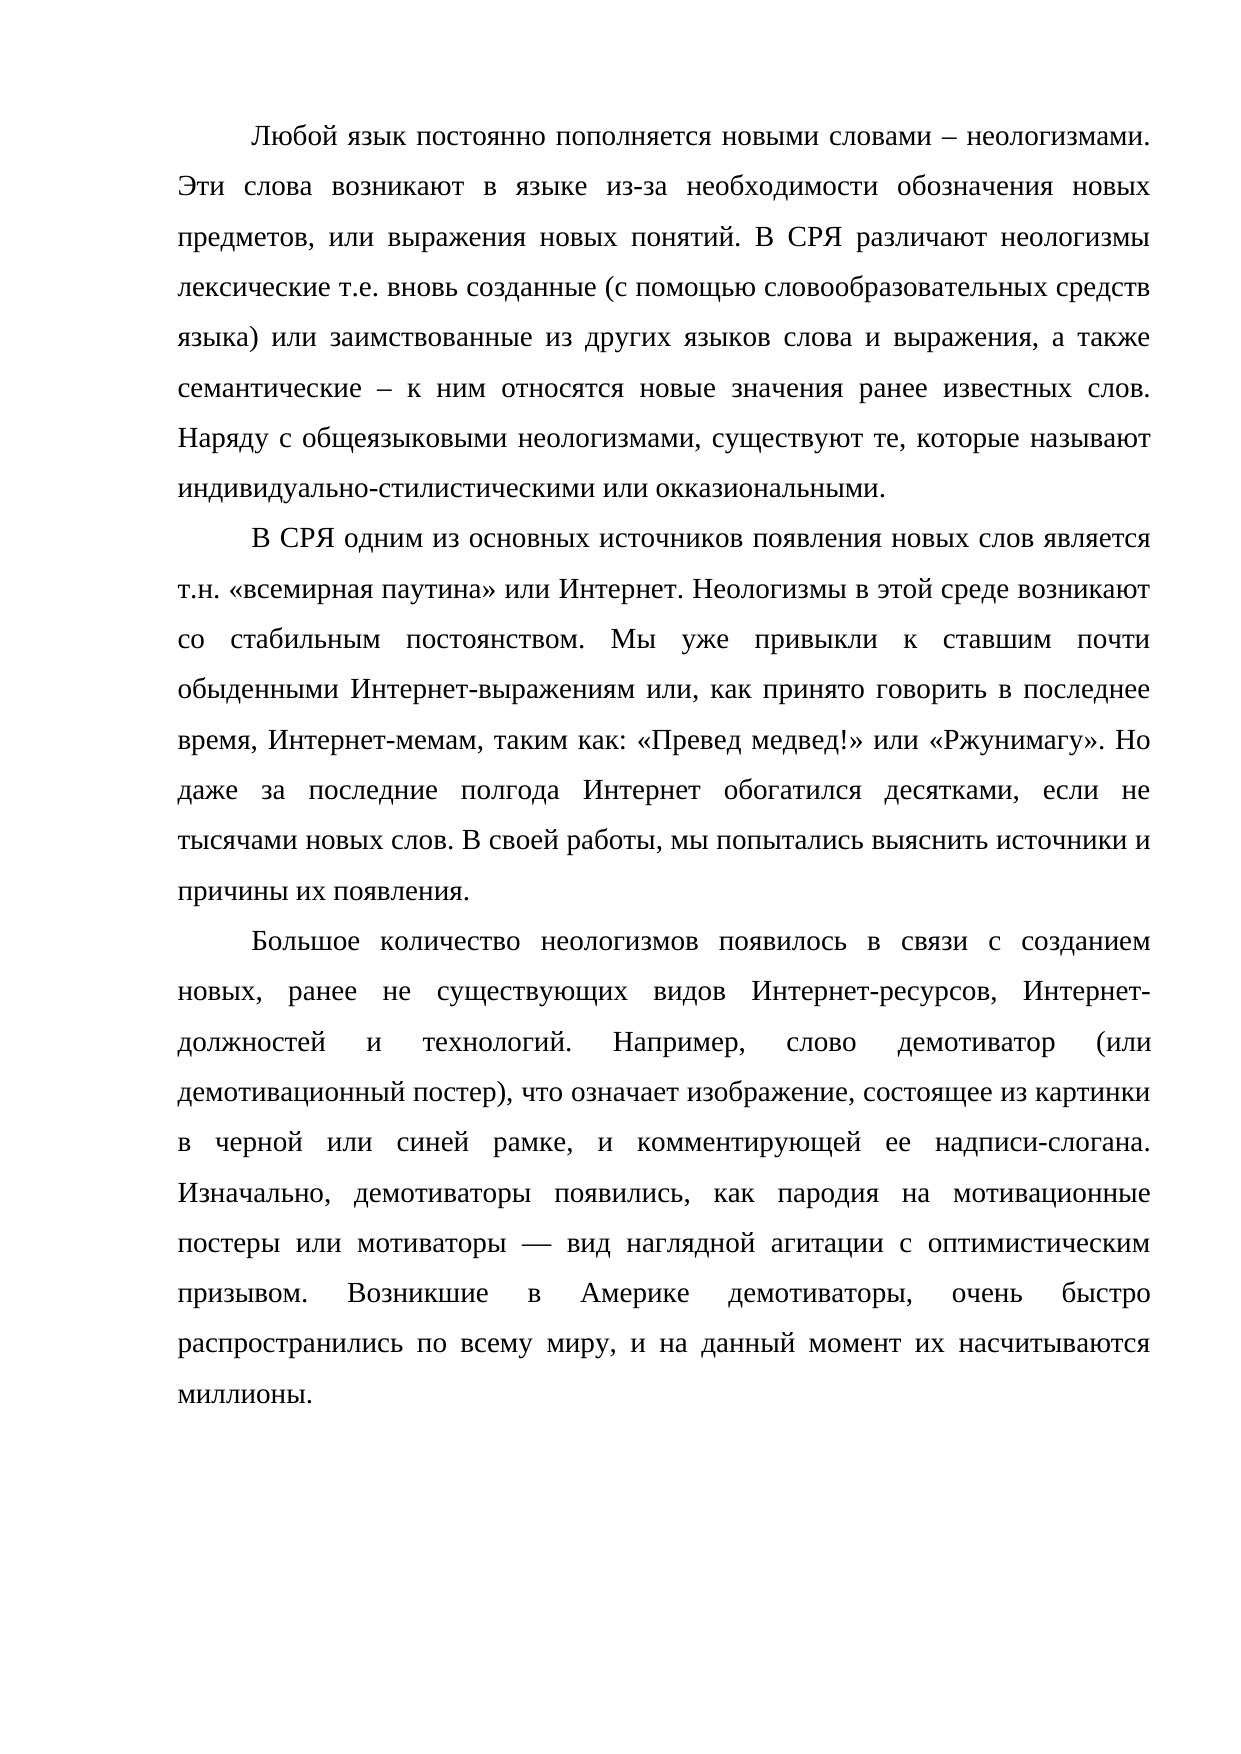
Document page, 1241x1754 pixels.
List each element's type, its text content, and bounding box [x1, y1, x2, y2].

text Большое количество неологизмов появилось в связи с созданием новых, ранее не существующих видов Интернет-ресурсов, Интернет-должностей и технологий. Например, слово демотиватор (или демотивационный постер), что означает изображение, состоящее из картинки в черной или синей рамке, и комментирующей ее надписи-слогана. Изначально, демотиваторы появились, как пародия на мотивационные постеры или мотиваторы — вид наглядной агитации с оптимистическим призывом. Возникшие в Америке демотиваторы, очень быстро распространились по всему миру, и на данный момент их насчитываются миллионы. [177, 923, 1152, 1409]
text Любой язык постоянно пополняется новыми словами – неологизмами. Эти слова возникают в языке из-за необходимости обозначения новых предметов, или выражения новых понятий. В СРЯ различают неологизмы лексические т.е. вновь созданные (с помощью словообразовательных средств языка) или заимствованные из других языков слова и выражения, а также семантические – к ним относятся новые значения ранее известных слов. Наряду с общеязыковыми неологизмами, существуют те, которые называют индивидуально-стилистическими или окказиональными. [177, 118, 1152, 504]
text В СРЯ одним из основных источников появления новых слов является т.н. «всемирная паутина» или Интернет. Неологизмы в этой среде возникают со стабильным постоянством. Мы уже привыкли к ставшим почти обыденными Интернет-выражениям или, как принято говорить в последнее время, Интернет-мемам, таким как: «Превед медвед!» или «Ржунимагу». Но даже за последние полгода Интернет обогатился десятками, если не тысячами новых слов. В своей работы, мы попытались выяснить источники и причины их появления. [177, 521, 1152, 906]
